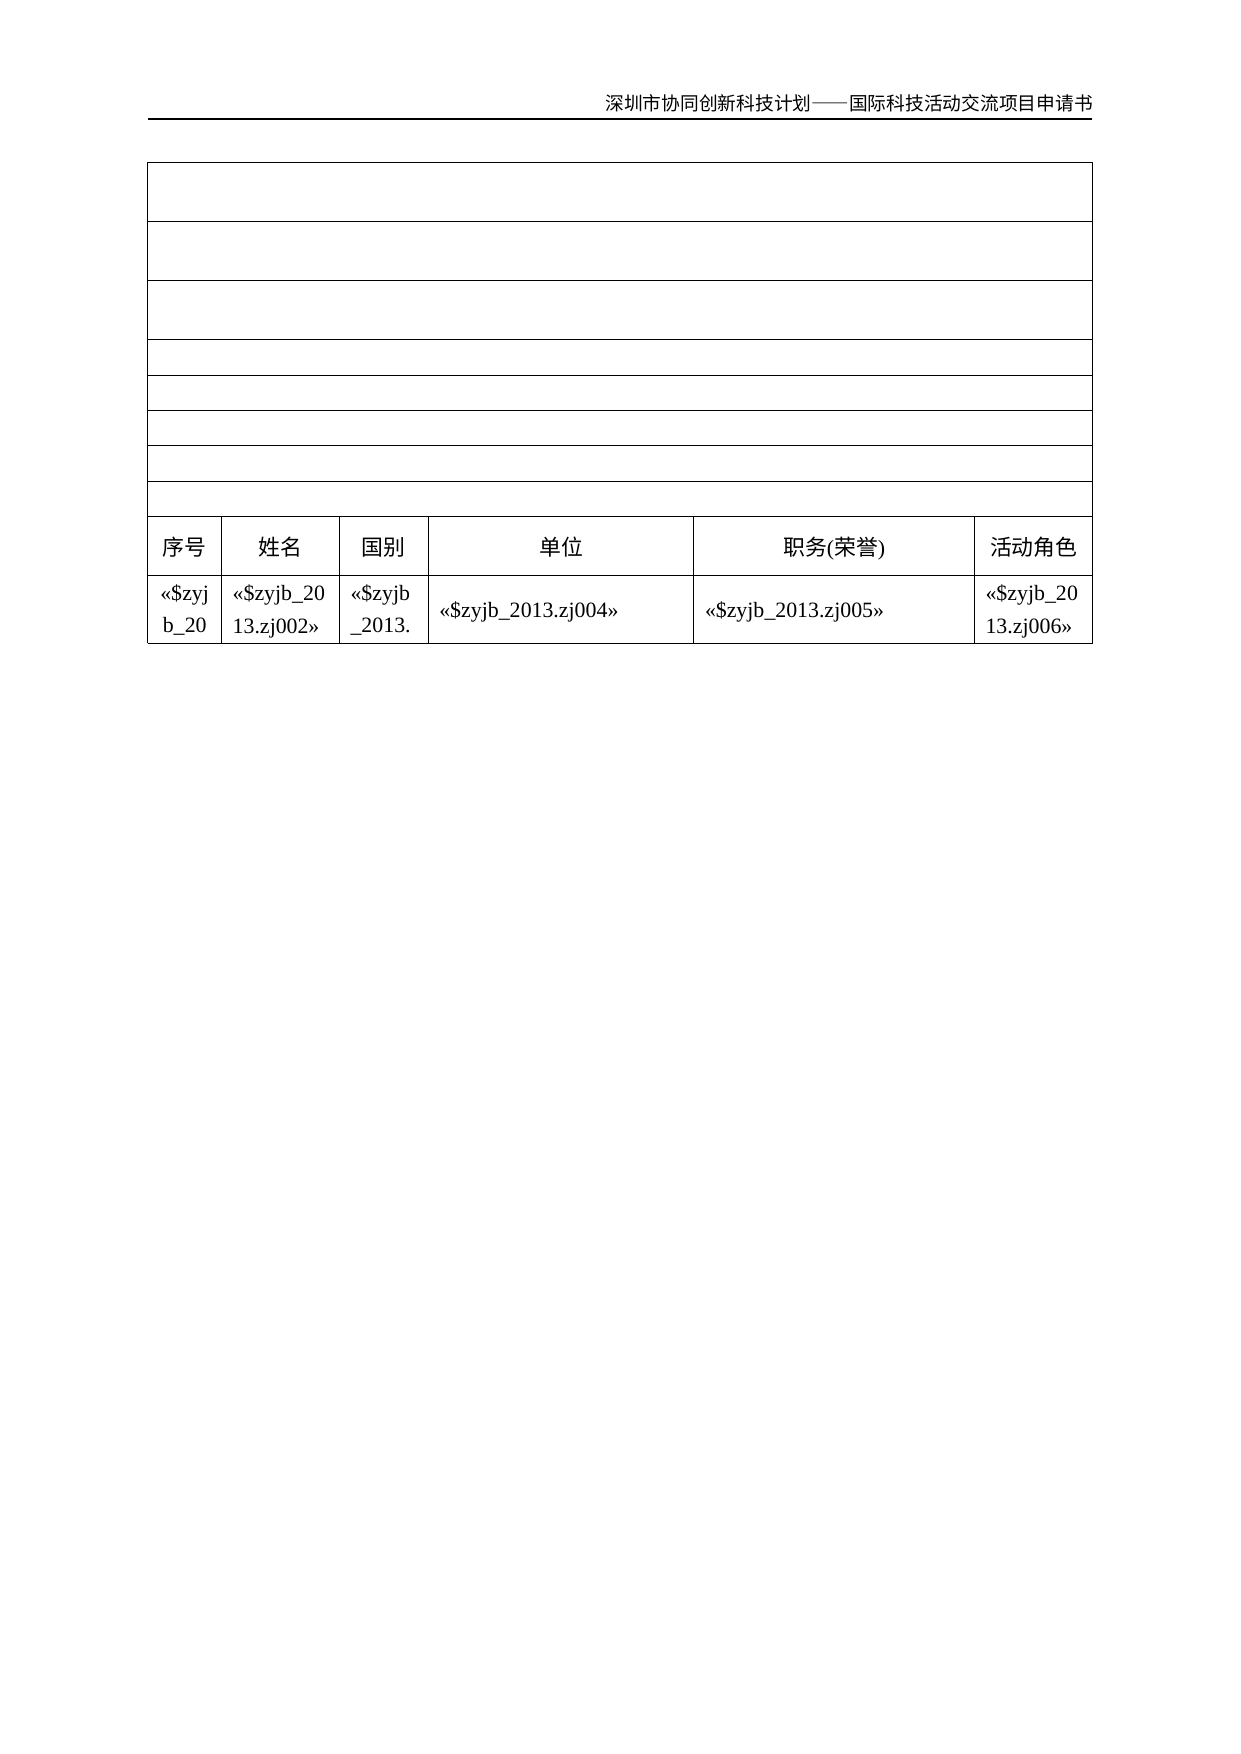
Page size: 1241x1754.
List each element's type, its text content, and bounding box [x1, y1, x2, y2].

table_cell 单位 [429, 517, 693, 575]
table_cell [148, 163, 1092, 221]
table_cell [148, 411, 1092, 445]
table_cell «$zyjb_2013.zj004» [429, 576, 693, 643]
table_cell [148, 222, 1092, 280]
table_cell 序号 [148, 517, 221, 575]
table_cell «$zyjb_2013.zj005» [694, 576, 974, 643]
table_cell [148, 482, 1092, 516]
table_cell [148, 376, 1092, 410]
table_cell «$zyjb_2013.zj002» [222, 576, 339, 643]
table_cell «$zyjb_2013.index» [148, 576, 221, 643]
table_cell 国别 [340, 517, 428, 575]
table_cell 活动角色 [975, 517, 1092, 575]
table_cell 职务(荣誉) [694, 517, 974, 575]
table_cell [148, 281, 1092, 339]
table_cell [148, 446, 1092, 481]
table_cell «$zyjb_2013.zj003» [340, 576, 428, 643]
table_cell «$zyjb_2013.zj006» [975, 576, 1092, 643]
table_cell 姓名 [222, 517, 339, 575]
table_cell [148, 340, 1092, 374]
